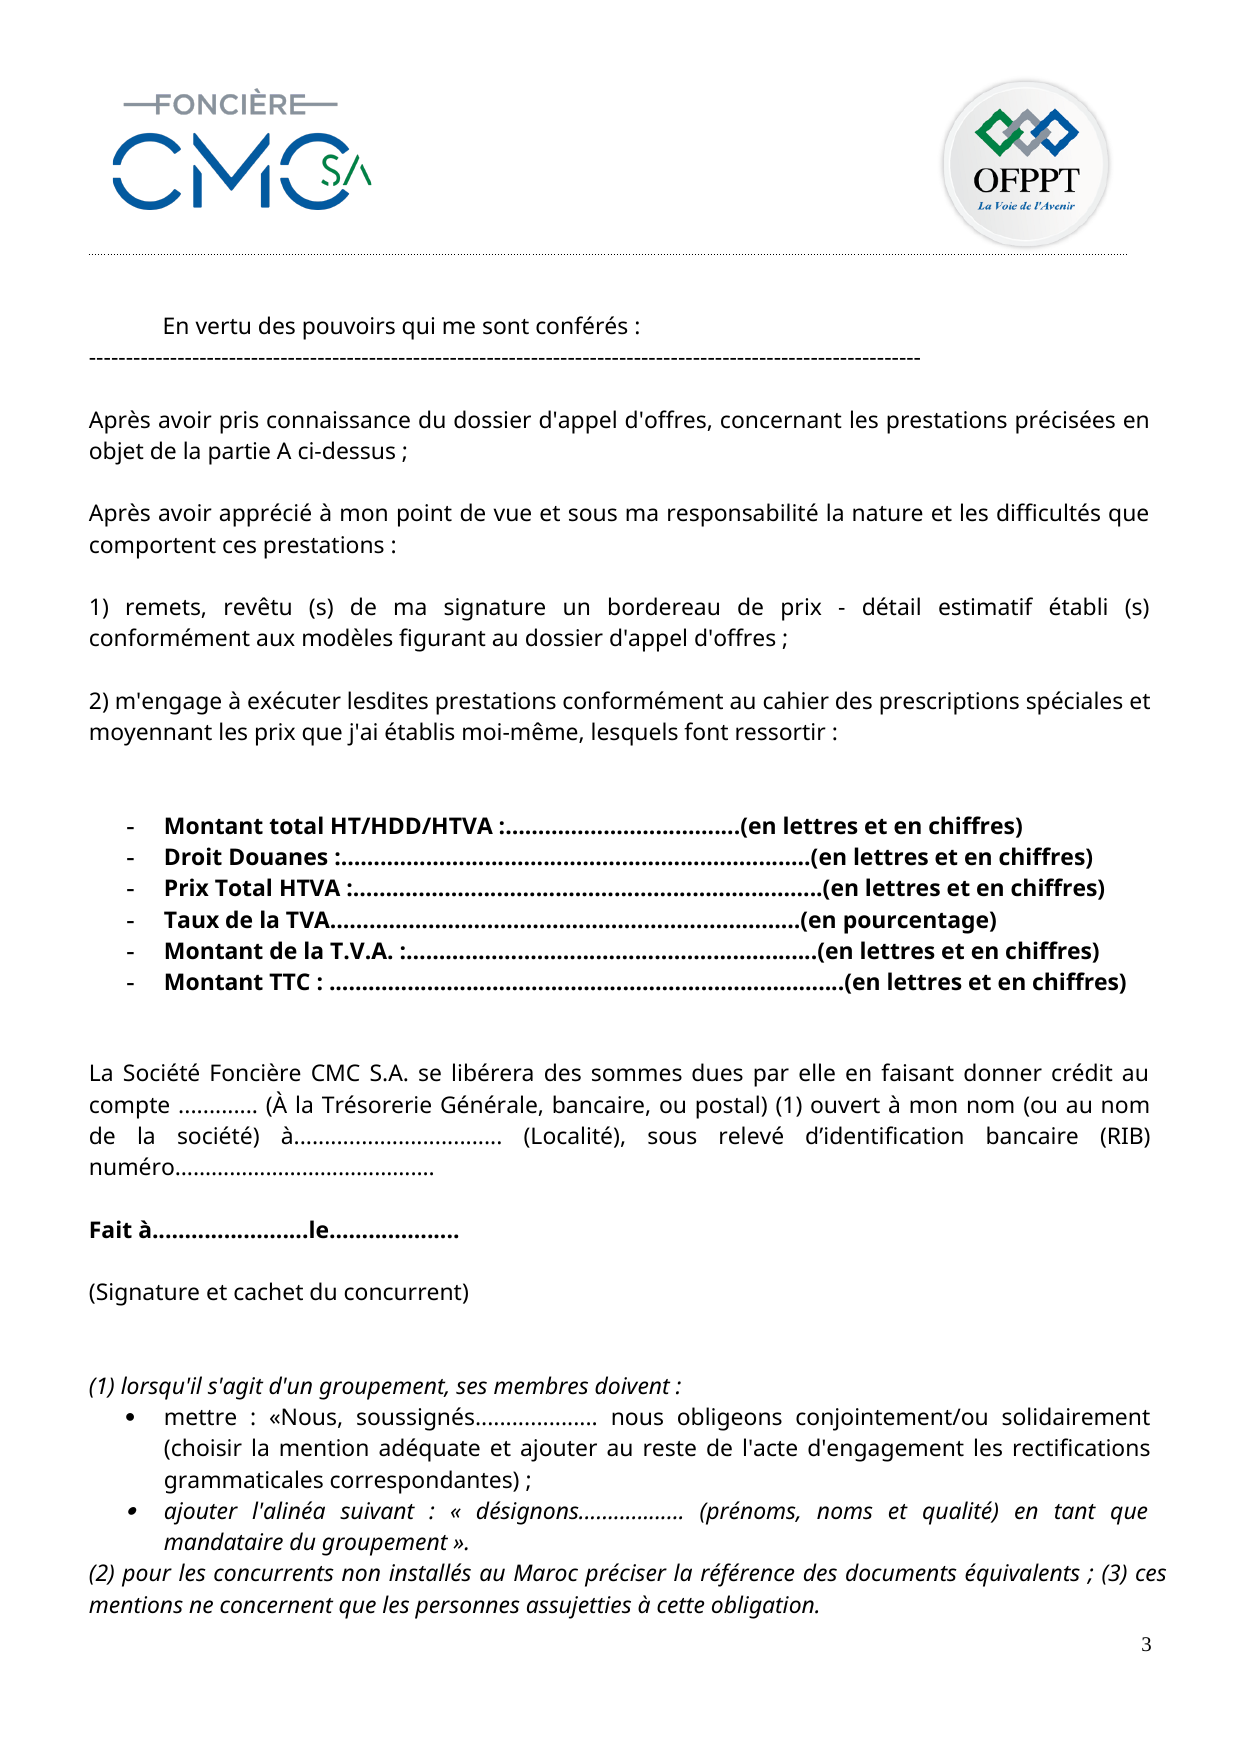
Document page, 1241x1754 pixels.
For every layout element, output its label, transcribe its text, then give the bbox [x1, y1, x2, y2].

list Taux de la TVA………………………………………………………………(en pourcentage) [126, 904, 1152, 935]
text Après avoir pris connaissance du dossier d'appel d'offres, concernant les prestations précisées en objet de la partie A ci-dessus ; [89, 404, 1152, 466]
picture [935, 73, 1116, 254]
list Montant de la T.V.A. :……………................................................(en lettres et en chiffres) [126, 935, 1152, 966]
text (Signature et cachet du concurrent) [89, 1276, 1152, 1307]
text (1) lorsqu'il s'agit d'un groupement, ses membres doivent : [89, 1370, 1152, 1401]
text Après avoir apprécié à mon point de vue et sous ma responsabilité la nature et les difficultés que comportent ces prestations : [89, 497, 1152, 560]
text Fait à........................le.................... [89, 1214, 1152, 1245]
text En vertu des pouvoirs qui me sont conférés : [89, 310, 1152, 341]
list Montant total HT/HDD/HTVA :…………….....................(en lettres et en chiffres) [126, 810, 1152, 841]
list ajouter l'alinéa suivant : « désignons.................. (prénoms, noms et qualité) en tant que mandataire du groupement ». [126, 1495, 1152, 1557]
text (2) pour les concurrents non installés au Maroc préciser la référence des documents équivalents ; (3) ces mentions ne concernent que les personnes assujetties à cette obligation. [89, 1557, 1171, 1620]
list Droit Douanes :…………............................................................(en lettres et en chiffres) [126, 841, 1152, 872]
text La Société Foncière CMC S.A. se libérera des sommes dues par elle en faisant donner crédit au compte ............. (À la Trésorerie Générale, bancaire, ou postal) (1) ouvert à mon nom (ou au nom de la société) à.................................. (Localité), sous relevé d’identification bancaire (RIB) numéro……………………………………. [89, 1057, 1152, 1182]
list Prix Total HTVA :………...............................................................(en lettres et en chiffres) [126, 872, 1152, 904]
text 2) m'engage à exécuter lesdites prestations conformément au cahier des prescriptions spéciales et moyennant les prix que j'ai établis moi-même, lesquels font ressortir : [89, 685, 1152, 747]
picture [112, 88, 372, 210]
text ----------------------------------------------------------------------------------------------------------------- [89, 341, 1152, 372]
list mettre : «Nous, soussignés.................... nous obligeons conjointement/ou solidairement (choisir la mention adéquate et ajouter au reste de l'acte d'engagement les rectifications grammaticales correspondantes) ; [126, 1401, 1152, 1495]
text 1) remets, revêtu (s) de ma signature un bordereau de prix - détail estimatif établi (s) conformément aux modèles figurant au dossier d'appel d'offres ; [89, 591, 1152, 654]
list Montant TTC : ...............................................................................(en lettres et en chiffres) [126, 966, 1152, 997]
